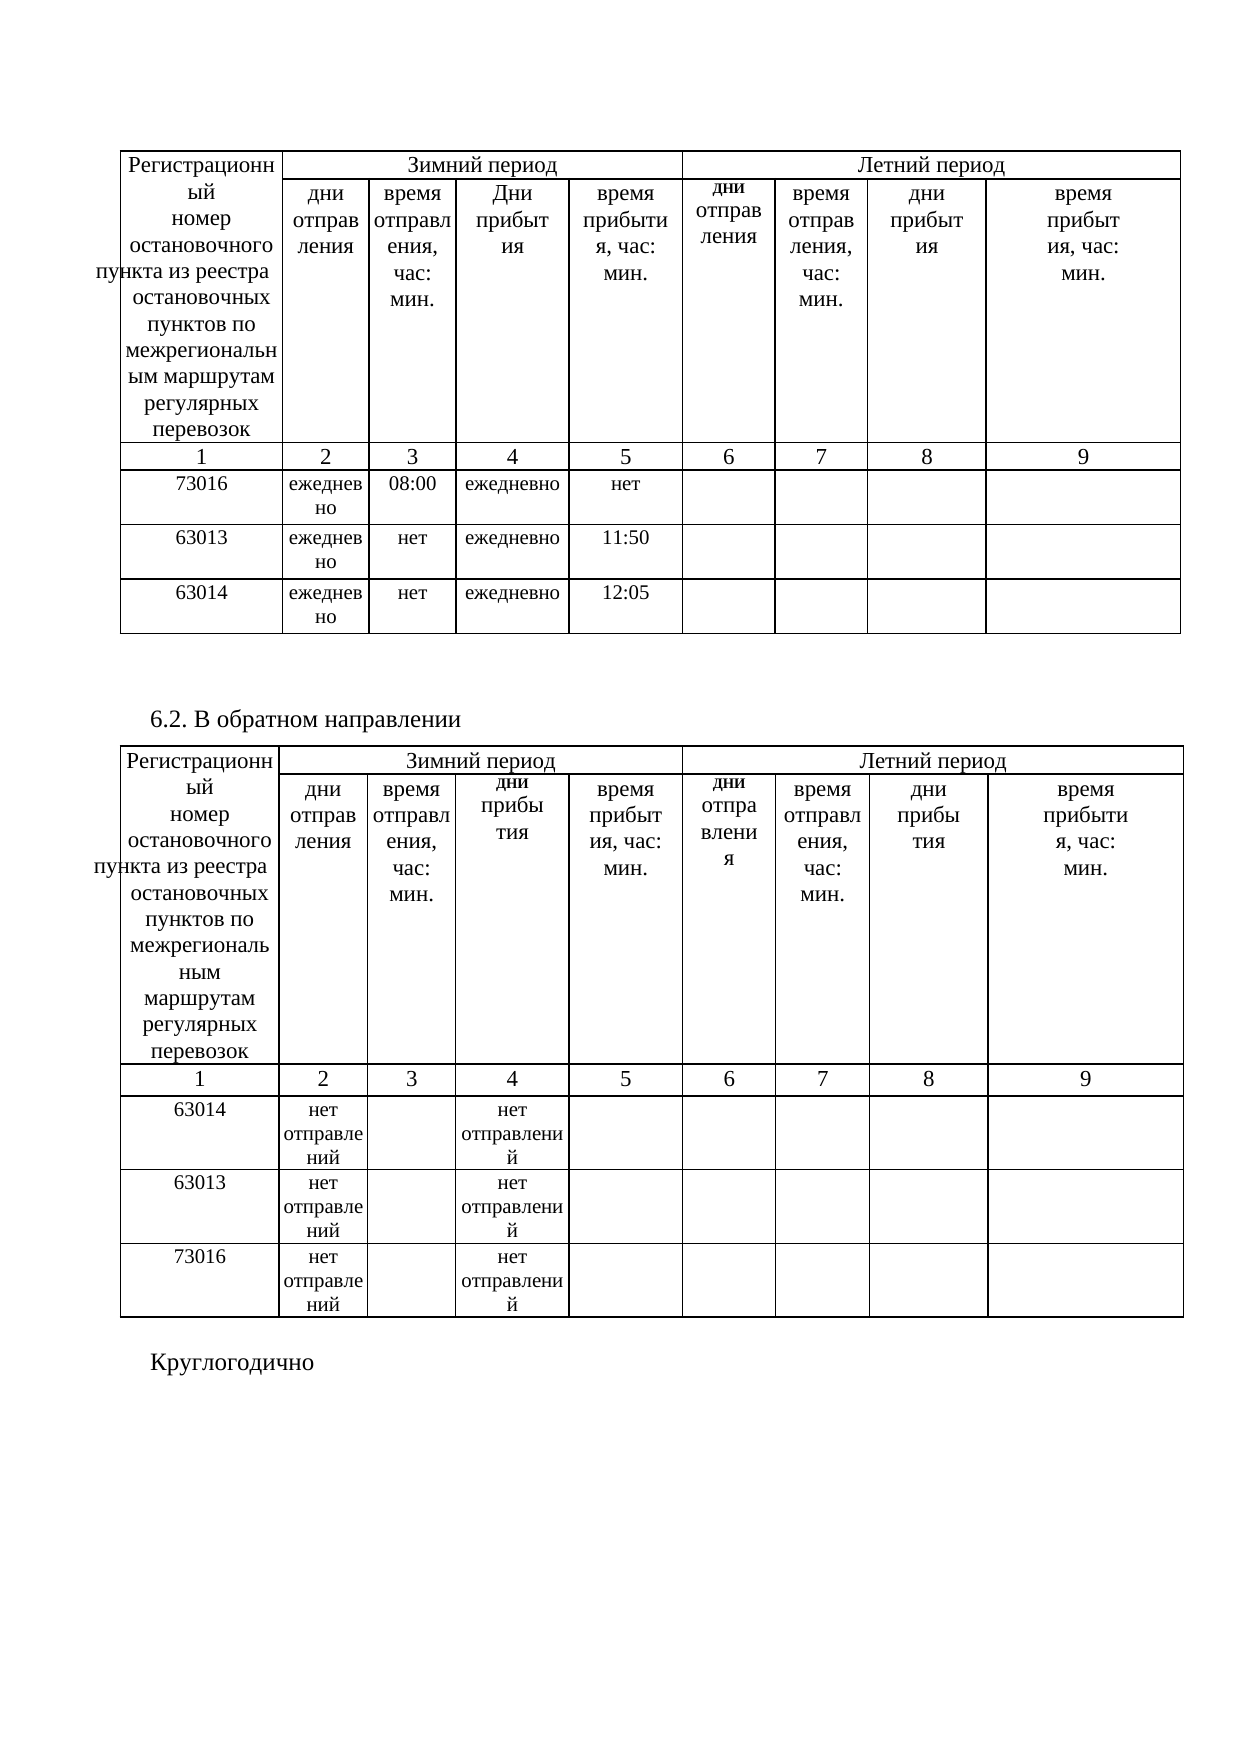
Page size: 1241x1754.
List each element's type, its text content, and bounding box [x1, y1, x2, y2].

table_cell [987, 580, 1180, 632]
table_cell нет отправлений [456, 1170, 568, 1242]
table_cell [987, 525, 1180, 578]
table_cell дни отправ ления [280, 775, 367, 1063]
table_cell 4 [457, 443, 568, 469]
table_cell ежедневно [457, 525, 568, 578]
table_cell [683, 1170, 775, 1242]
table_cell нет [570, 471, 682, 524]
table_header Летний период [683, 152, 1180, 178]
table_cell 5 [570, 443, 682, 469]
table_cell 63013 [121, 1170, 278, 1242]
table_cell время прибыт ия, час: мин. [987, 180, 1180, 441]
table_cell 63014 [121, 1097, 278, 1169]
table_cell [683, 525, 774, 578]
table_cell 12:05 [570, 580, 682, 632]
table_cell 1 [121, 443, 282, 469]
table_cell ДНИ прибы тия [456, 775, 568, 1063]
table_cell ДНИ отправ ления [683, 180, 774, 441]
table_cell 73016 [121, 471, 282, 524]
table_cell [989, 1244, 1183, 1316]
table_cell нет отправлений [280, 1244, 367, 1316]
table_cell 63014 [121, 580, 282, 632]
table_cell [987, 471, 1180, 524]
table_cell [570, 1170, 682, 1242]
table_cell [989, 1097, 1183, 1169]
table_header Зимний период [280, 747, 682, 773]
table_cell 11:50 [570, 525, 682, 578]
table_cell ежедневно [457, 471, 568, 524]
table_cell время отправл ения, час: мин. [776, 775, 869, 1063]
table_cell 6 [683, 443, 774, 469]
table_cell [368, 1097, 455, 1169]
table_cell [683, 1244, 775, 1316]
table_cell нет [370, 525, 455, 578]
table_cell [989, 1170, 1183, 1242]
table_cell [870, 1244, 987, 1316]
table_cell нет отправлений [456, 1244, 568, 1316]
table_cell время прибыт ия, час: мин. [570, 775, 682, 1063]
table_cell ДНИ отпра влени я [683, 775, 775, 1063]
table_cell 5 [570, 1065, 682, 1095]
table_cell [570, 1244, 682, 1316]
table_cell 2 [283, 443, 368, 469]
table_cell Дни прибыт ия [457, 180, 568, 441]
table_header Зимний период [283, 152, 682, 178]
table_cell ежедневно [283, 471, 368, 524]
table_cell [776, 1244, 869, 1316]
table_cell [870, 1170, 987, 1242]
table_cell 7 [776, 1065, 869, 1095]
text 6.2. В обратном направлении [150, 704, 1090, 733]
table_cell 08:00 [370, 471, 455, 524]
table_cell [368, 1244, 455, 1316]
table_cell [870, 1097, 987, 1169]
table_cell время отправл ения, час: мин. [370, 180, 455, 441]
text Круглогодично [150, 1347, 1090, 1375]
table_cell [868, 580, 985, 632]
table_cell время отправл ения, час: мин. [368, 775, 455, 1063]
table_cell время прибыти я, час: мин. [570, 180, 682, 441]
table_cell [776, 580, 867, 632]
table_cell 9 [989, 1065, 1183, 1095]
table_cell ежедневно [283, 580, 368, 632]
table_cell [776, 525, 867, 578]
table_cell нет отправлений [280, 1097, 367, 1169]
table_cell 3 [370, 443, 455, 469]
table_cell [683, 471, 774, 524]
table_cell 1 [121, 1065, 278, 1095]
table_cell 7 [776, 443, 867, 469]
table_cell [868, 525, 985, 578]
table_header Летний период [683, 747, 1183, 773]
table_cell 3 [368, 1065, 455, 1095]
table_cell 4 [456, 1065, 568, 1095]
table_cell [776, 471, 867, 524]
table_cell [776, 1097, 869, 1169]
table_cell ежедневно [283, 525, 368, 578]
table_cell [368, 1170, 455, 1242]
table_header Регистрационный номер остановочного пункта из реестра остановочных пунктов по межрегиональным маршрутам регулярных перевозок [121, 152, 282, 441]
table_cell нет отправлений [456, 1097, 568, 1169]
table_cell [683, 580, 774, 632]
table_cell 8 [868, 443, 985, 469]
table_cell дни прибыт ия [868, 180, 985, 441]
table_cell 63013 [121, 525, 282, 578]
table_cell 9 [987, 443, 1180, 469]
table_cell ежедневно [457, 580, 568, 632]
table_cell [683, 1097, 775, 1169]
table_cell 6 [683, 1065, 775, 1095]
table_cell нет отправлений [280, 1170, 367, 1242]
table_cell нет [370, 580, 455, 632]
table_cell 2 [280, 1065, 367, 1095]
table_header Регистрационный номер остановочного пункта из реестра остановочных пунктов по межрегиональным маршрутам регулярных перевозок [121, 747, 278, 1063]
table_cell дни отправ ления [283, 180, 368, 441]
table_cell [776, 1170, 869, 1242]
table_cell [868, 471, 985, 524]
table_cell 73016 [121, 1244, 278, 1316]
table_cell время отправ ления, час: мин. [776, 180, 867, 441]
table_cell дни прибы тия [870, 775, 987, 1063]
table_cell время прибыти я, час: мин. [989, 775, 1183, 1063]
table_cell 8 [870, 1065, 987, 1095]
table_cell [570, 1097, 682, 1169]
